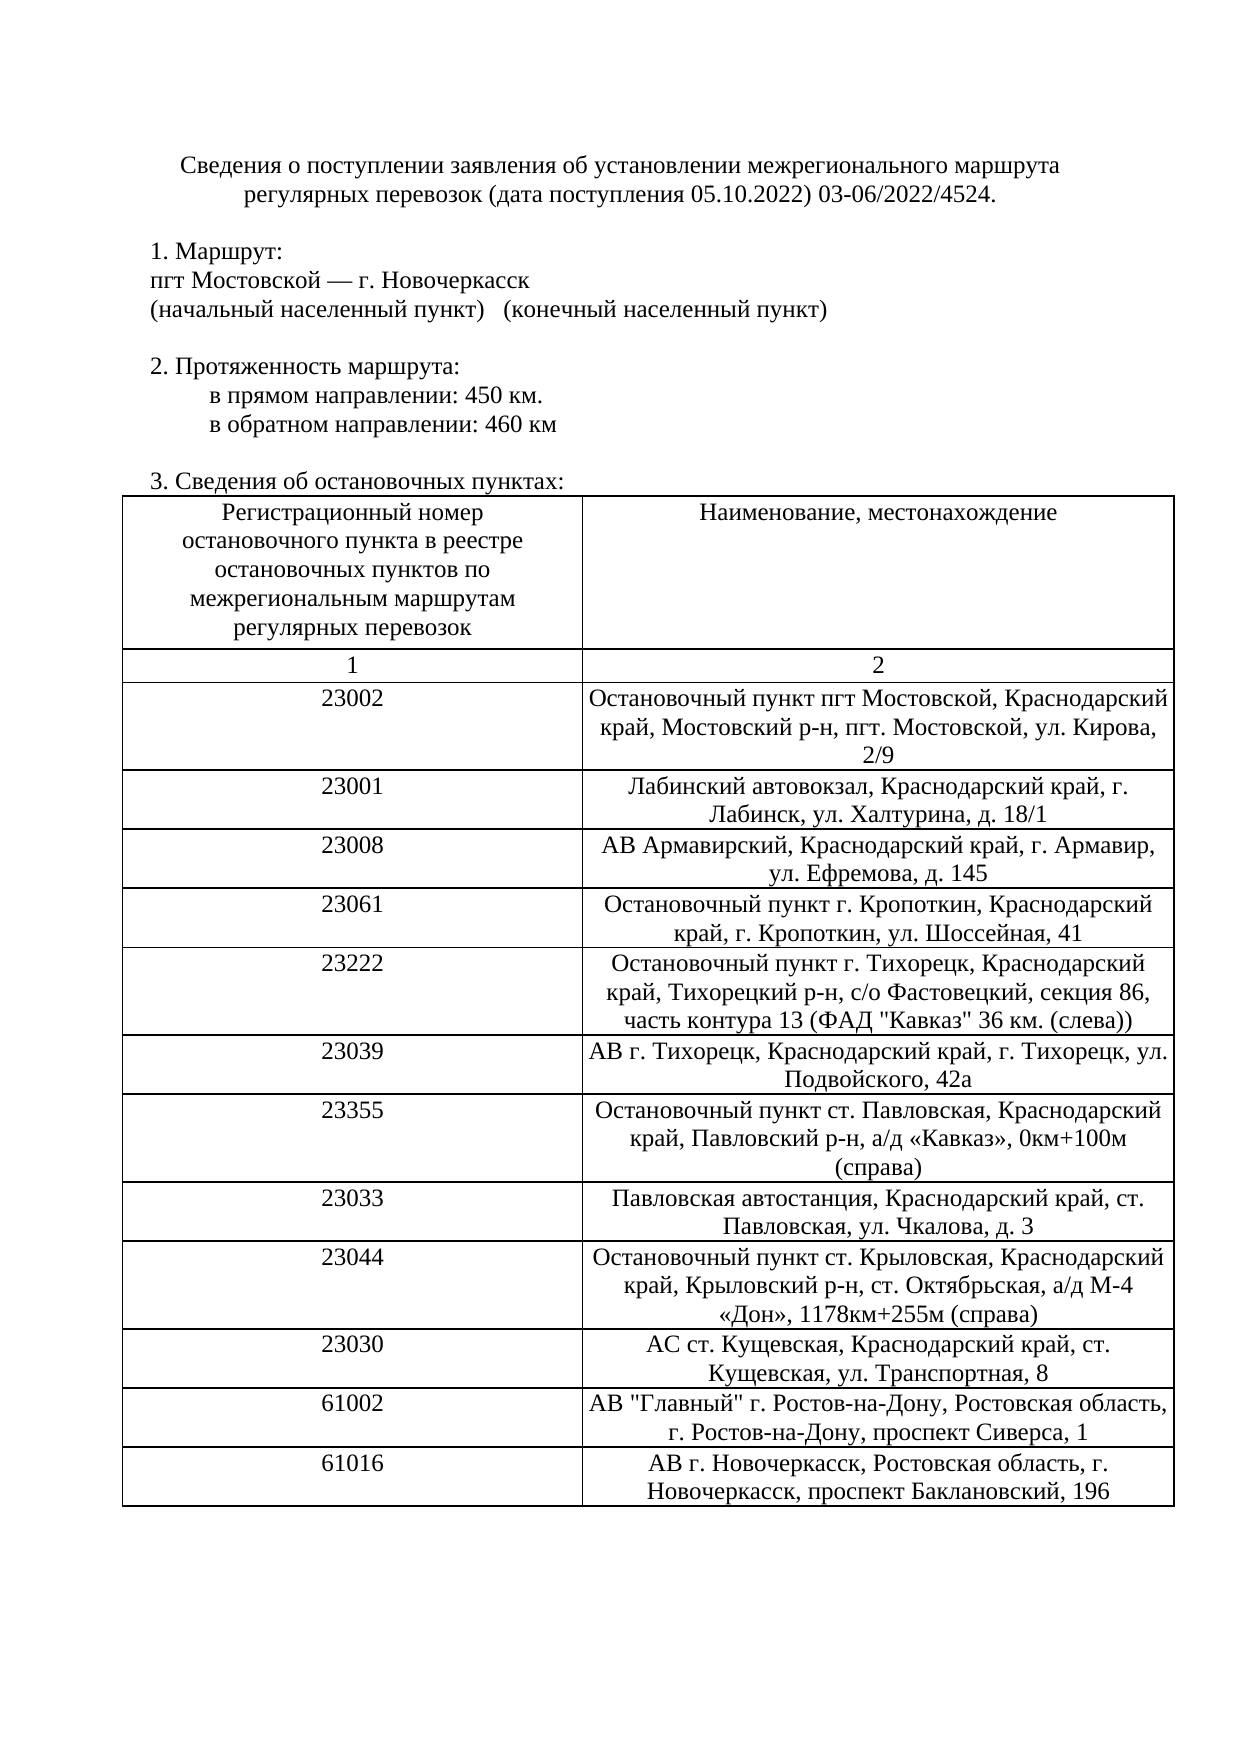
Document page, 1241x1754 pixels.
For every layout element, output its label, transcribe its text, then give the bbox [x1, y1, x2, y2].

table_cell АВ г. Новочеркасск, Ростовская область, г. Новочеркасск, проспект Баклановский, 196 [583, 1448, 1173, 1505]
table_cell 23002 [123, 683, 582, 769]
table_cell 23222 [123, 948, 582, 1034]
table_cell 23033 [123, 1183, 582, 1240]
table_cell 61002 [123, 1389, 582, 1446]
table_header Наименование, местонахождение [583, 497, 1173, 648]
table_cell АВ Армавирский, Краснодарский край, г. Армавир, ул. Ефремова, д. 145 [583, 830, 1173, 887]
table_cell АВ "Главный" г. Ростов-на-Дону, Ростовская область, г. Ростов-на-Дону, проспект Сиверса, 1 [583, 1389, 1173, 1446]
table_cell АС ст. Кущевская, Краснодарский край, ст. Кущевская, ул. Транспортная, 8 [583, 1330, 1173, 1387]
table_cell 23355 [123, 1095, 582, 1181]
table_cell 23044 [123, 1242, 582, 1328]
table_cell Остановочный пункт г. Тихорецк, Краснодарский край, Тихорецкий р-н, с/о Фастовецкий, секция 86, часть контура 13 (ФАД "Кавказ" 36 км. (слева)) [583, 948, 1173, 1034]
table_header Регистрационный номер остановочного пункта в реестре остановочных пунктов по межрегиональным маршрутам регулярных перевозок [123, 497, 582, 648]
text 1. Маршрут: [150, 236, 1090, 265]
text 2. Протяженность маршрута: [150, 351, 1090, 380]
table_cell Павловская автостанция, Краснодарский край, ст. Павловская, ул. Чкалова, д. 3 [583, 1183, 1173, 1240]
table_cell Остановочный пункт пгт Мостовской, Краснодарский край, Мостовский р-н, пгт. Мостовской, ул. Кирова, 2/9 [583, 683, 1173, 769]
table_cell 61016 [123, 1448, 582, 1505]
table_cell 23001 [123, 771, 582, 828]
table_cell 23030 [123, 1330, 582, 1387]
table_cell 23039 [123, 1036, 582, 1093]
table_cell АВ г. Тихорецк, Краснодарский край, г. Тихорецк, ул. Подвойского, 42а [583, 1036, 1173, 1093]
text Сведения о поступлении заявления об установлении межрегионального маршрута регулярных перевозок (дата поступления 05.10.2022) 03-06/2022/4524. [150, 150, 1090, 207]
table_cell Остановочный пункт ст. Павловская, Краснодарский край, Павловский р-н, а/д «Кавказ», 0км+100м (справа) [583, 1095, 1173, 1181]
text пгт Мостовской — г. Новочеркасск [150, 265, 1090, 294]
text (начальный населенный пункт) (конечный населенный пункт) [150, 294, 1090, 322]
text 3. Сведения об остановочных пунктах: [150, 466, 1090, 495]
text в прямом направлении: 450 км. [150, 380, 1090, 409]
text в обратном направлении: 460 км [150, 409, 1090, 437]
table_cell Лабинский автовокзал, Краснодарский край, г. Лабинск, ул. Халтурина, д. 18/1 [583, 771, 1173, 828]
table_cell Остановочный пункт г. Кропоткин, Краснодарский край, г. Кропоткин, ул. Шоссейная, 41 [583, 889, 1173, 946]
table_cell 23061 [123, 889, 582, 946]
table_cell Остановочный пункт ст. Крыловская, Краснодарский край, Крыловский р-н, ст. Октябрьская, а/д М-4 «Дон», 1178км+255м (справа) [583, 1242, 1173, 1328]
table_cell 2 [583, 650, 1173, 681]
table_cell 23008 [123, 830, 582, 887]
table_cell 1 [123, 650, 582, 681]
